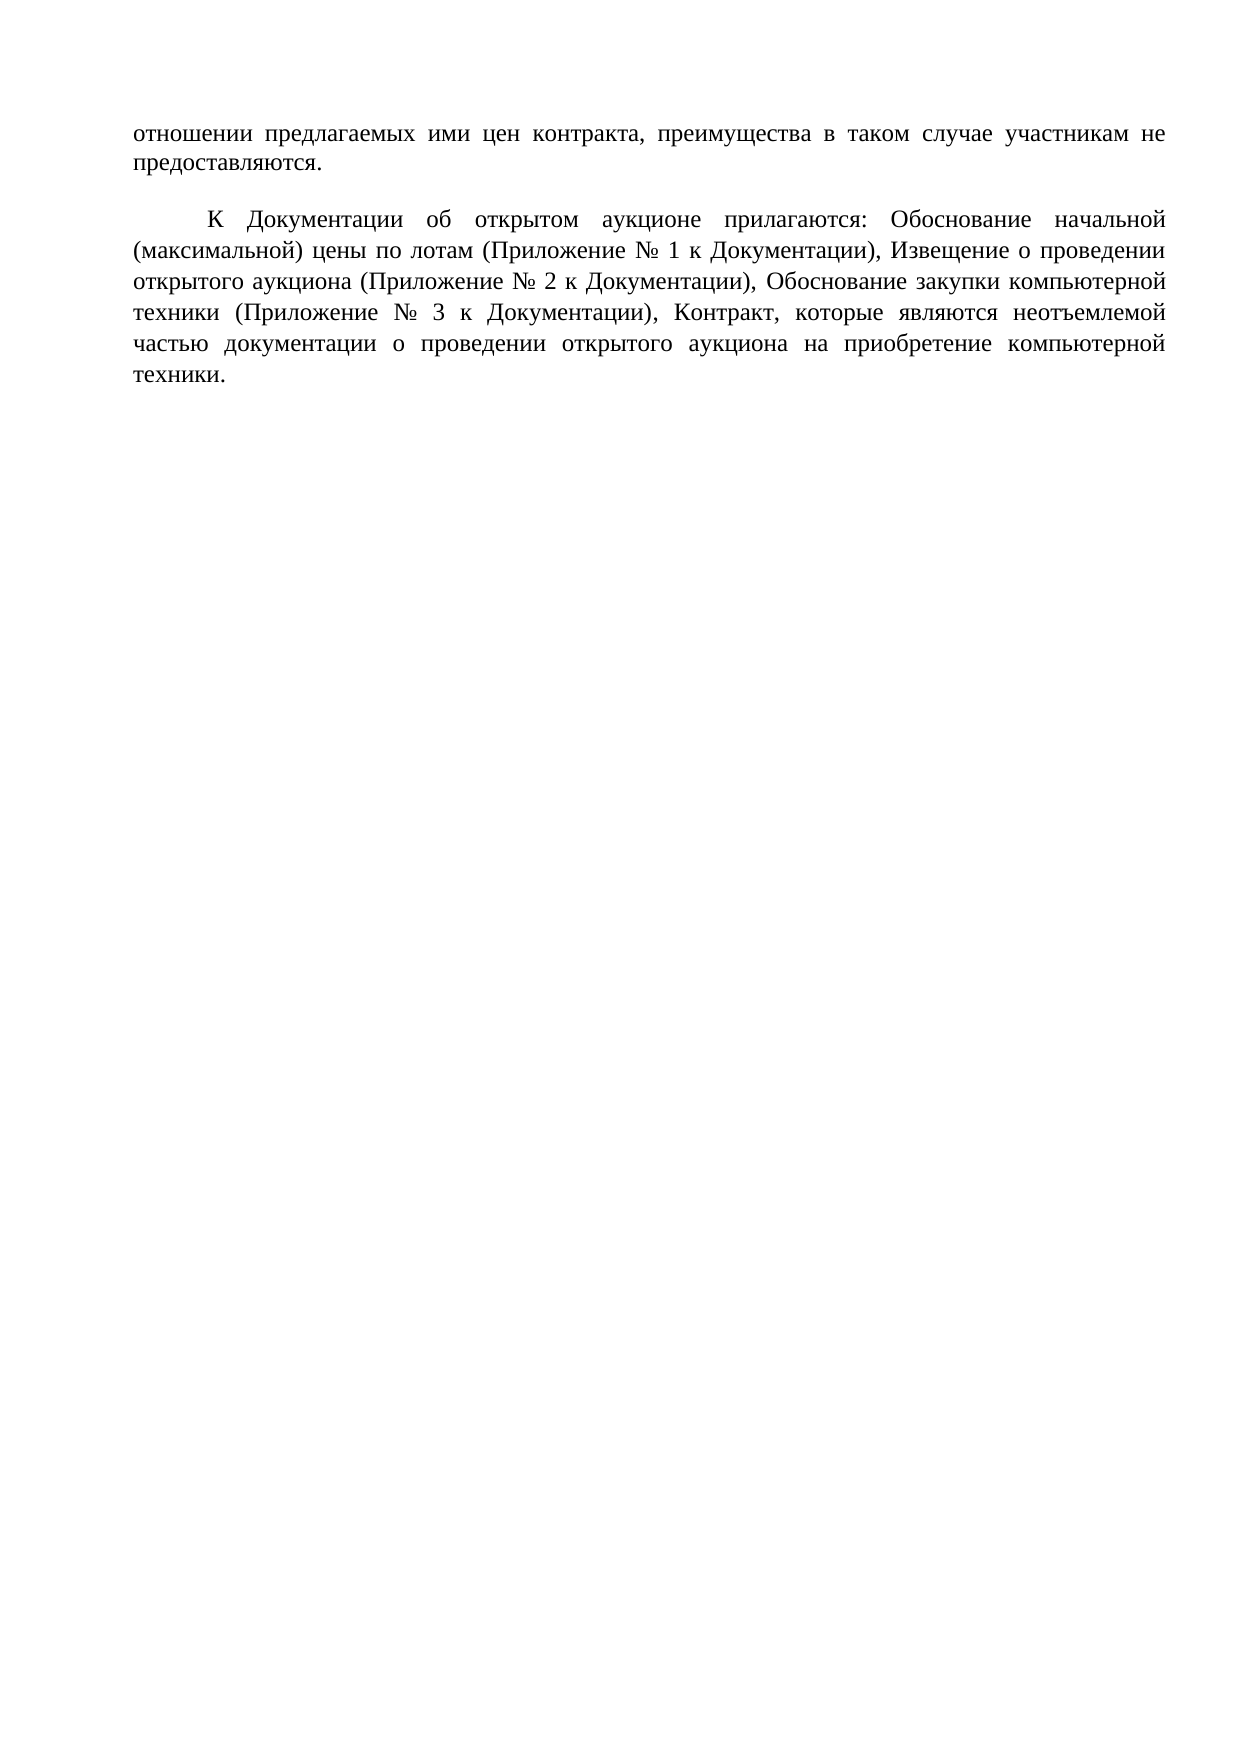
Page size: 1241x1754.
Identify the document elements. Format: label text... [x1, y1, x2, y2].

text К Документации об открытом аукционе прилагаются: Обоснование начальной (максимальной) цены по лотам (Приложение № 1 к Документации), Извещение о проведении открытого аукциона (Приложение № 2 к Документации), Обоснование закупки компьютерной техники (Приложение № 3 к Документации), Контракт, которые являются неотъемлемой частью документации о проведении открытого аукциона на приобретение компьютерной техники. [133, 204, 1166, 388]
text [133, 118, 1166, 176]
